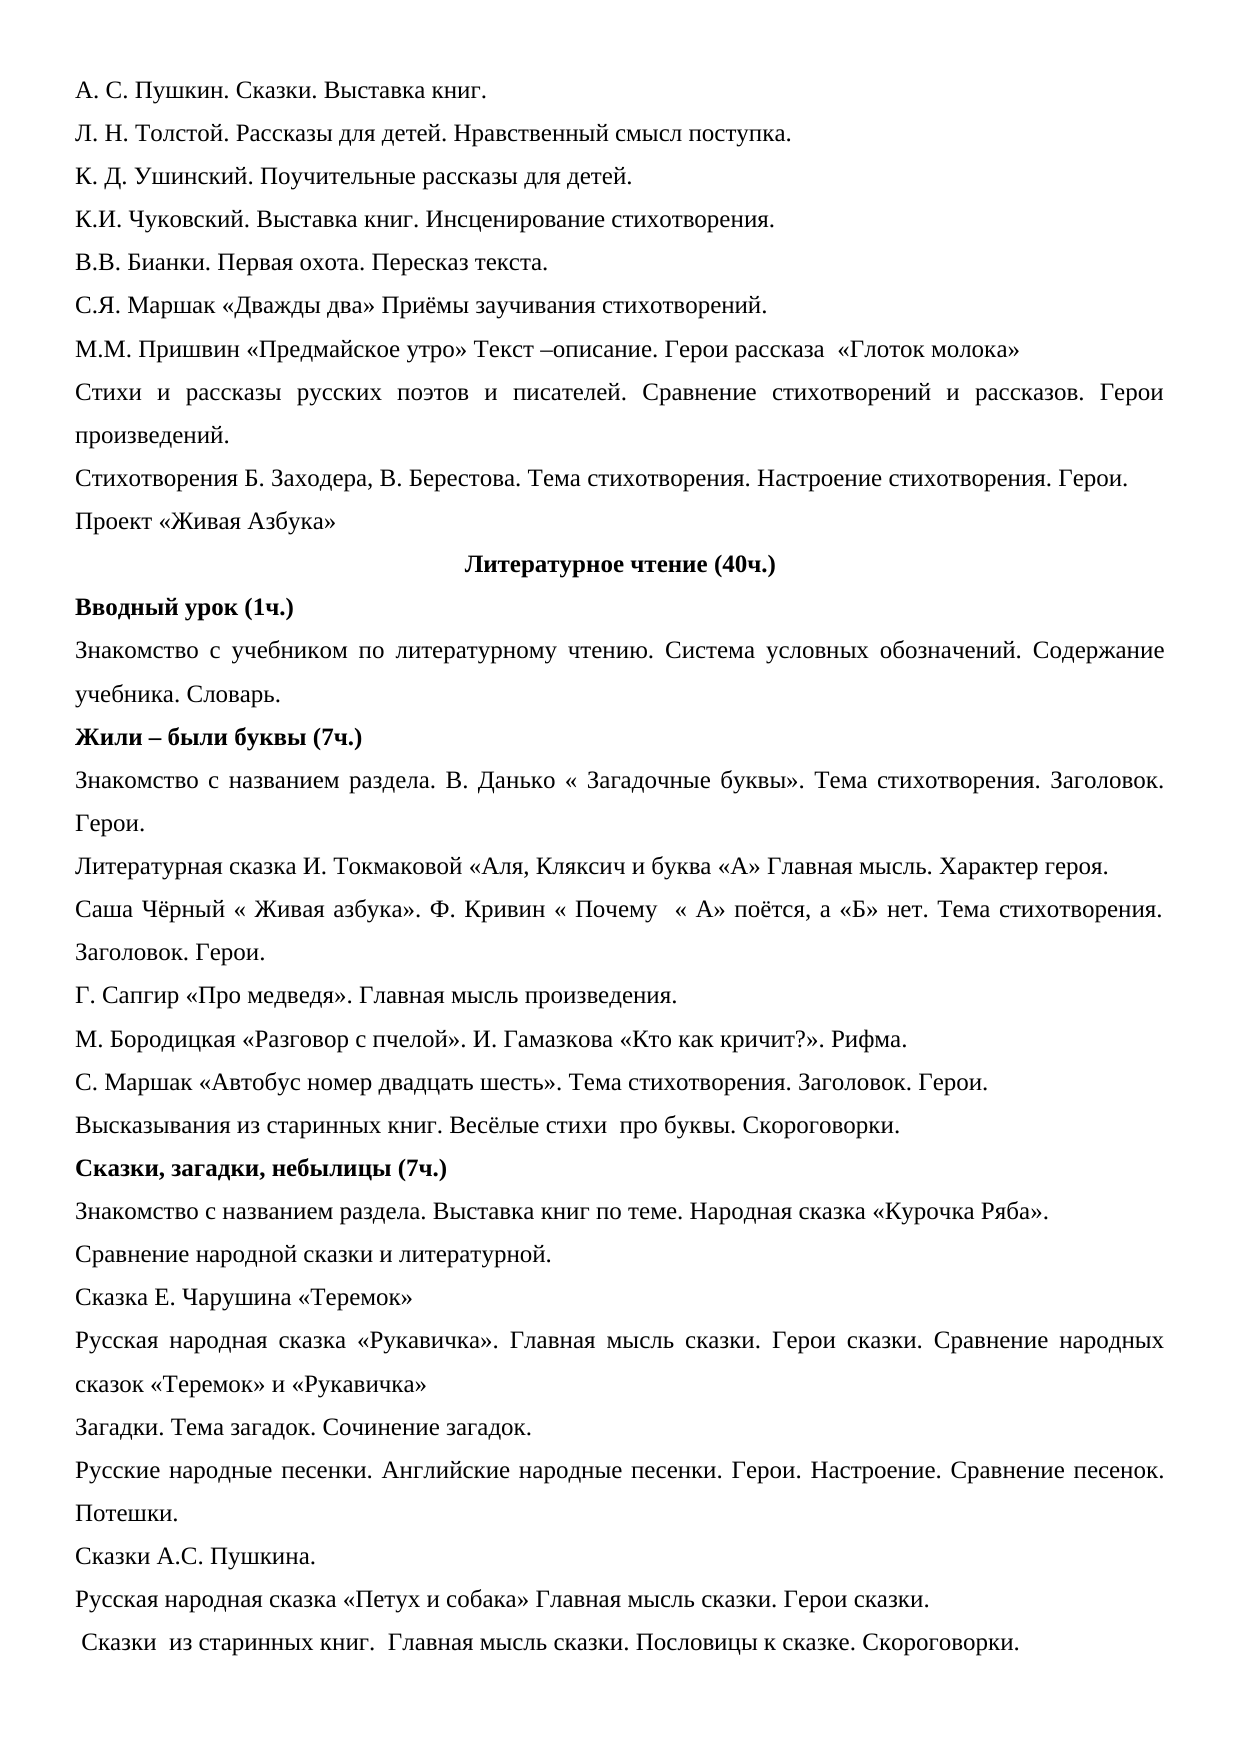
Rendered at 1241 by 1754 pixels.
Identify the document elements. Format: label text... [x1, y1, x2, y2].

text К. Д. Ушинский. Поучительные рассказы для детей. [75, 161, 1165, 190]
text Л. Н. Толстой. Рассказы для детей. Нравственный смысл поступка. [75, 118, 1165, 147]
text М. Бородицкая «Разговор с пчелой». И. Гамазкова «Кто как кричит?». Рифма. [75, 1024, 1165, 1052]
text Сказки А.С. Пушкина. [75, 1541, 1165, 1570]
text Стихотворения Б. Заходера, В. Берестова. Тема стихотворения. Настроение стихотворения. Герои. [75, 463, 1165, 492]
text Вводный урок (1ч.) [75, 592, 1165, 621]
text Высказывания из старинных книг. Весёлые стихи про буквы. Скороговорки. [75, 1110, 1165, 1139]
text К.И. Чуковский. Выставка книг. Инсценирование стихотворения. [75, 204, 1165, 233]
text В.В. Бианки. Первая охота. Пересказ текста. [75, 247, 1165, 276]
text А. С. Пушкин. Сказки. Выставка книг. [75, 75, 1165, 104]
text С.Я. Маршак «Дважды два» Приёмы заучивания стихотворений. [75, 291, 1165, 319]
text Литературное чтение (40ч.) [75, 549, 1165, 578]
text Знакомство с названием раздела. В. Данько « Загадочные буквы». Тема стихотворения. Заголовок. Герои. [75, 765, 1165, 837]
text Русская народная сказка «Петух и собака» Главная мысль сказки. Герои сказки. [75, 1584, 1165, 1613]
text Сравнение народной сказки и литературной. [75, 1239, 1165, 1268]
text Саша Чёрный « Живая азбука». Ф. Кривин « Почему « А» поётся, а «Б» нет. Тема стихотворения. Заголовок. Герои. [75, 894, 1165, 966]
text Сказки, загадки, небылицы (7ч.) [75, 1153, 1165, 1182]
text С. Маршак «Автобус номер двадцать шесть». Тема стихотворения. Заголовок. Герои. [75, 1067, 1165, 1096]
text Сказка Е. Чарушина «Теремок» [75, 1282, 1165, 1311]
text М.М. Пришвин «Предмайское утро» Текст –описание. Герои рассказа «Глоток молока» [75, 334, 1165, 362]
text Знакомство с названием раздела. Выставка книг по теме. Народная сказка «Курочка Ряба». [75, 1196, 1165, 1225]
text Знакомство с учебником по литературному чтению. Система условных обозначений. Содержание учебника. Словарь. [75, 636, 1165, 707]
text Г. Сапгир «Про медведя». Главная мысль произведения. [75, 981, 1165, 1009]
text Сказки из старинных книг. Главная мысль сказки. Пословицы к сказке. Скороговорки. [75, 1627, 1165, 1656]
text Стихи и рассказы русских поэтов и писателей. Сравнение стихотворений и рассказов. Герои произведений. [75, 377, 1165, 449]
text Жили – были буквы (7ч.) [75, 722, 1165, 751]
text Проект «Живая Азбука» [75, 506, 1165, 535]
text Литературная сказка И. Токмаковой «Аля, Кляксич и буква «А» Главная мысль. Характер героя. [75, 851, 1165, 880]
text Загадки. Тема загадок. Сочинение загадок. [75, 1412, 1165, 1441]
text Русская народная сказка «Рукавичка». Главная мысль сказки. Герои сказки. Сравнение народных сказок «Теремок» и «Рукавичка» [75, 1326, 1165, 1397]
text Русские народные песенки. Английские народные песенки. Герои. Настроение. Сравнение песенок. Потешки. [75, 1455, 1165, 1527]
